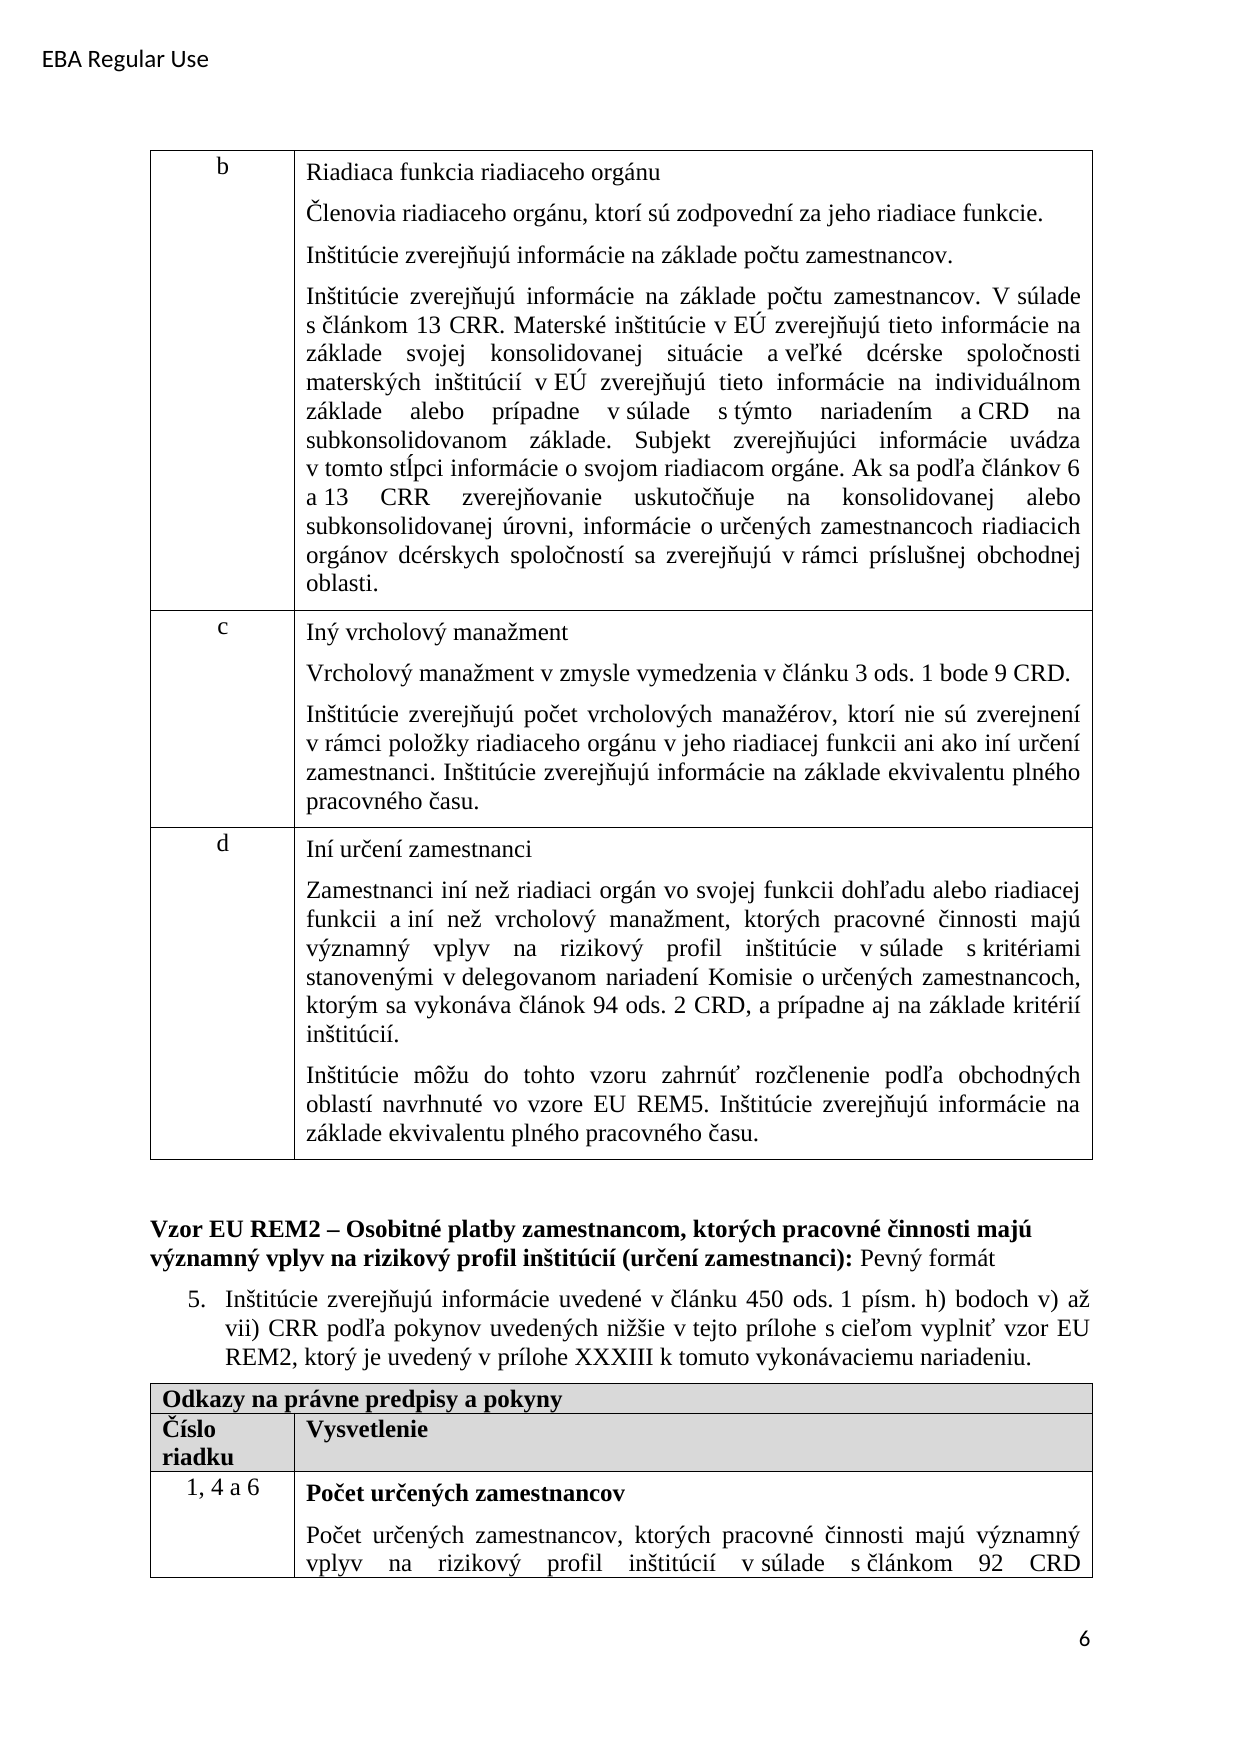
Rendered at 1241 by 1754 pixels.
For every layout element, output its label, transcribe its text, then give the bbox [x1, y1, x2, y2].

table_header Odkazy na právne predpisy a pokyny [151, 1384, 1092, 1413]
table_cell Iní určení zamestnanci Zamestnanci iní než riadiaci orgán vo svojej funkcii dohľadu alebo riadiacej funkcii a iní než vrcholový manažment, ktorých pracovné činnosti majú významný vplyv na rizikový profil inštitúcie v súlade s kritériami stanovenými v delegovanom nariadení Komisie o určených zamestnancoch, ktorým sa vykonáva článok 94 ods. 2 CRD, a prípadne aj na základe kritérií inštitúcií. Inštitúcie môžu do tohto vzoru zahrnúť rozčlenenie podľa obchodných oblastí navrhnuté vo vzore EU REM5. Inštitúcie zverejňujú informácie na základe ekvivalentu plného pracovného času. [295, 828, 1092, 1159]
table_cell b [151, 151, 294, 610]
table_cell Číslo riadku [151, 1414, 294, 1471]
table_cell c [151, 611, 294, 827]
title Inštitúcie zverejňujú informácie uvedené v článku 450 ods. 1 písm. h) bodoch v) až vii) CRR podľa pokynov uvedených nižšie v tejto prílohe s cieľom vyplniť vzor EU REM2, ktorý je uvedený v prílohe XXXIII k tomuto vykonávaciemu nariadeniu. [187, 1284, 1090, 1370]
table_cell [295, 1472, 1092, 1577]
table_cell Iný vrcholový manažment Vrcholový manažment v zmysle vymedzenia v článku 3 ods. 1 bode 9 CRD. Inštitúcie zverejňujú počet vrcholových manažérov, ktorí nie sú zverejnení v rámci položky riadiaceho orgánu v jeho riadiacej funkcii ani ako iní určení zamestnanci. Inštitúcie zverejňujú informácie na základe ekvivalentu plného pracovného času. [295, 611, 1092, 827]
table_cell d [151, 828, 294, 1159]
title Vzor EU REM2 – Osobitné platby zamestnancom, ktorých pracovné činnosti majú významný vplyv na rizikový profil inštitúcií (určení zamestnanci): Pevný formát [150, 1214, 1090, 1272]
table_cell 1, 4 a 6 [151, 1472, 294, 1577]
table_cell Riadiaca funkcia riadiaceho orgánu Členovia riadiaceho orgánu, ktorí sú zodpovední za jeho riadiace funkcie. Inštitúcie zverejňujú informácie na základe počtu zamestnancov. Inštitúcie zverejňujú informácie na základe počtu zamestnancov. V súlade s článkom 13 CRR. Materské inštitúcie v EÚ zverejňujú tieto informácie na základe svojej konsolidovanej situácie a veľké dcérske spoločnosti materských inštitúcií v EÚ zverejňujú tieto informácie na individuálnom základe alebo prípadne v súlade s týmto nariadením a CRD na subkonsolidovanom základe. Subjekt zverejňujúci informácie uvádza v tomto stĺpci informácie o svojom riadiacom orgáne. Ak sa podľa článkov 6 a 13 CRR zverejňovanie uskutočňuje na konsolidovanej alebo subkonsolidovanej úrovni, informácie o určených zamestnancoch riadiacich orgánov dcérskych spoločností sa zverejňujú v rámci príslušnej obchodnej oblasti. [295, 151, 1092, 610]
table_cell Vysvetlenie [295, 1414, 1092, 1471]
